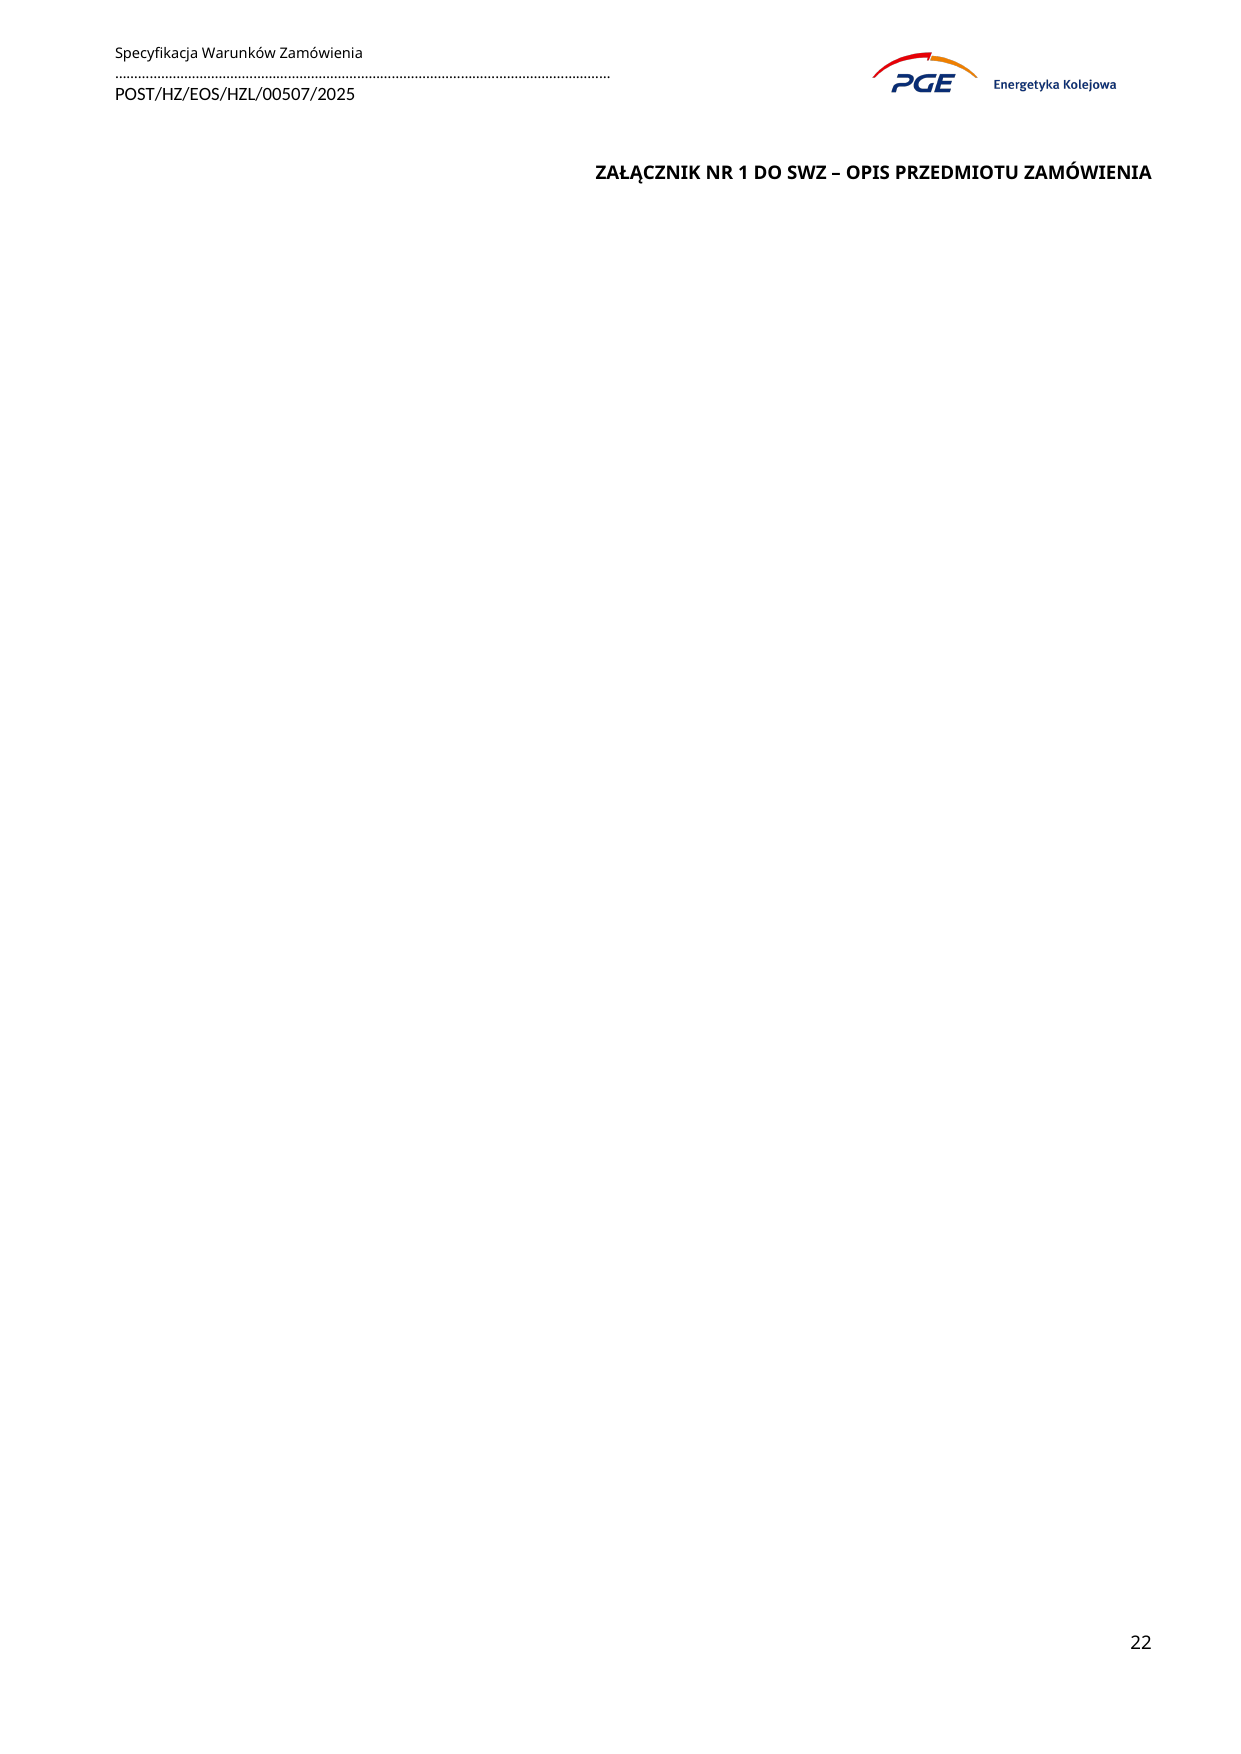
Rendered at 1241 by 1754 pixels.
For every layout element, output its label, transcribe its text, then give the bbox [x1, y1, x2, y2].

text ZAŁĄCZNIK NR 1 DO SWZ – OPIS PRZEDMIOTU ZAMÓWIENIA [118, 159, 1152, 184]
picture [852, 34, 1136, 114]
